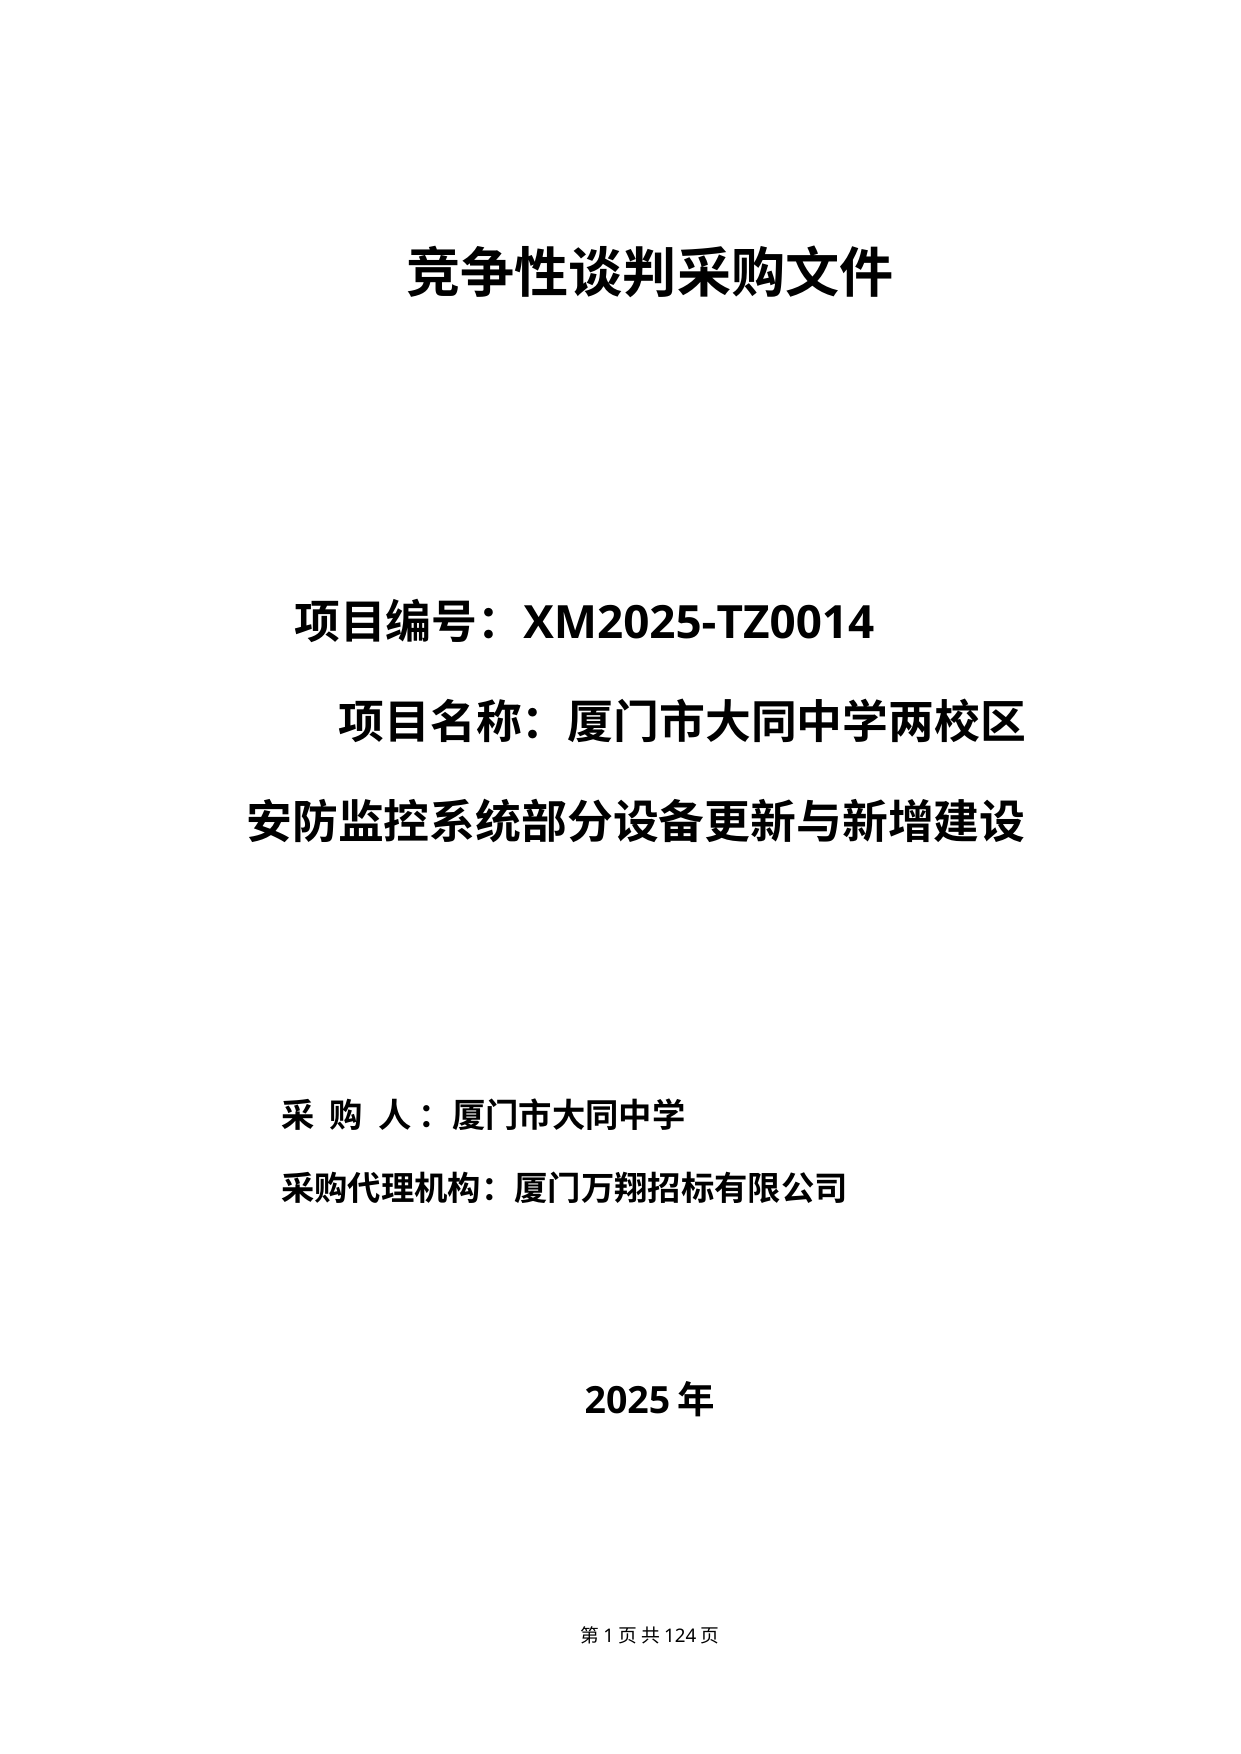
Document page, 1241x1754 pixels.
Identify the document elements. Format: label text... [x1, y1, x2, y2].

text 采购代理机构：厦门万翔招标有限公司 [246, 1161, 1059, 1209]
text 项目名称：厦门市大同中学两校区 [246, 686, 1053, 752]
text 采 购 人 ：厦门市大同中学 [246, 1089, 1053, 1137]
text 竞争性谈判采购文件 [246, 230, 1053, 308]
text 2025年 [246, 1370, 1053, 1424]
text 安防监控系统部分设备更新与新增建设 [246, 785, 1053, 851]
text 项目编号：XM2025-TZ0014 [246, 586, 1053, 652]
